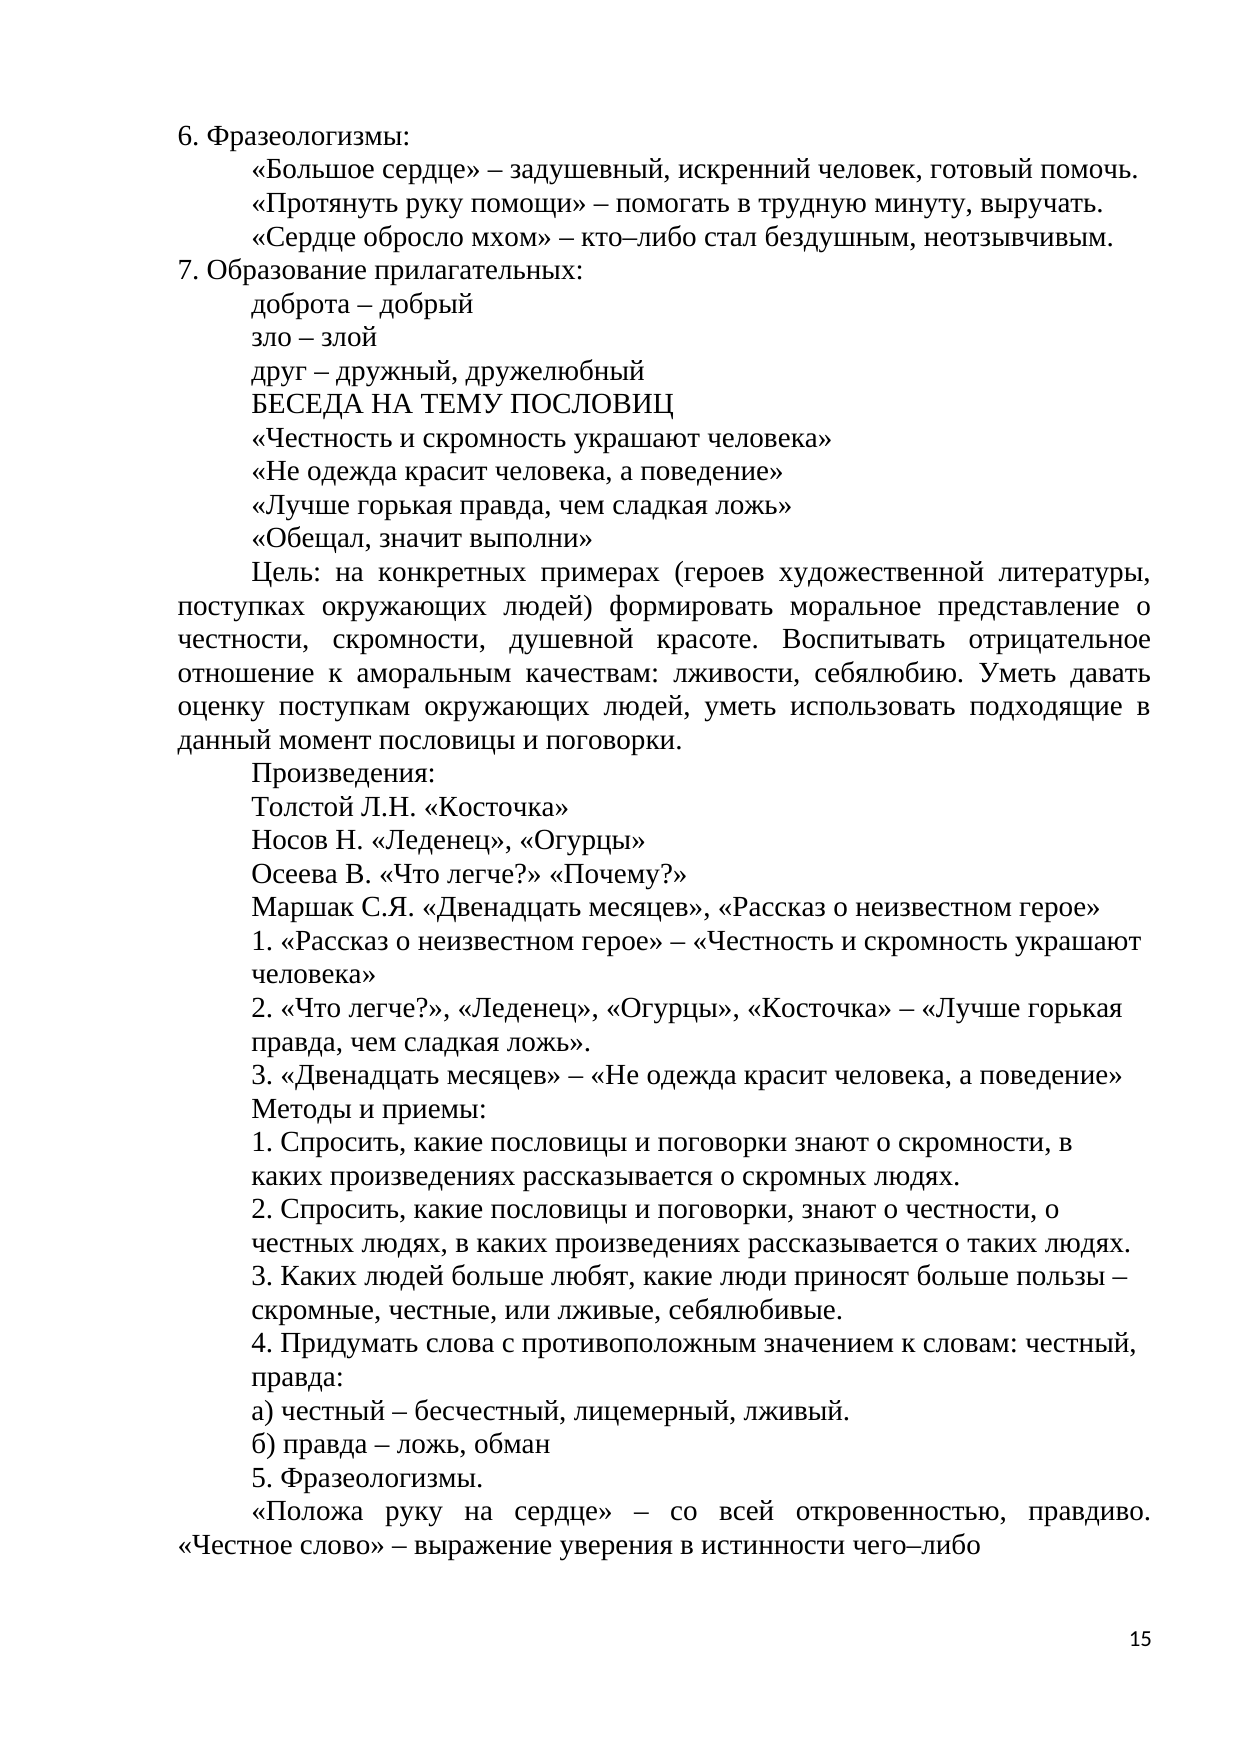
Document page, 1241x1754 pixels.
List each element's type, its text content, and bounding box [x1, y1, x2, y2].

text друг – дружный, дружелюбный [177, 353, 1152, 386]
text «Обещал, значит выполни» [177, 521, 1152, 554]
text «Лучше горькая правда, чем сладкая ложь» [177, 487, 1152, 521]
text «Протянуть руку помощи» – помогать в трудную минуту, выручать. [177, 185, 1152, 219]
text скромные, честные, или лживые, себялюбивые. [177, 1292, 1152, 1326]
text Толстой Л.Н. «Косточка» [177, 789, 1152, 822]
text Носов Н. «Леденец», «Огурцы» [177, 822, 1152, 856]
text 1. Спросить, какие пословицы и поговорки знают о скромности, в [177, 1124, 1152, 1158]
text БЕСЕДА НА ТЕМУ ПОСЛОВИЦ [177, 386, 1152, 420]
text зло – злой [177, 319, 1152, 353]
text человека» [177, 957, 1152, 990]
text 1. «Рассказ о неизвестном герое» – «Честность и скромность украшают [177, 923, 1152, 957]
text б) правда – ложь, обман [177, 1426, 1152, 1460]
text 3. Каких людей больше любят, какие люди приносят больше пользы – [177, 1258, 1152, 1292]
text 6. Фразеологизмы: [177, 118, 1152, 152]
text «Положа руку на сердце» – со всей откровенностью, правдиво. «Честное слово» – выражение уверения в истинности чего–либо [177, 1493, 1152, 1560]
text правда, чем сладкая ложь». [177, 1024, 1152, 1057]
text «Не одежда красит человека, а поведение» [177, 453, 1152, 487]
text «Большое сердце» – задушевный, искренний человек, готовый помочь. [177, 152, 1152, 185]
text а) честный – бесчестный, лицемерный, лживый. [177, 1393, 1152, 1426]
text Маршак С.Я. «Двенадцать месяцев», «Рассказ о неизвестном герое» [177, 889, 1152, 923]
text 5. Фразеологизмы. [177, 1460, 1152, 1493]
text Методы и приемы: [177, 1091, 1152, 1124]
text правда: [177, 1359, 1152, 1393]
text 2. «Что легче?», «Леденец», «Огурцы», «Косточка» – «Лучше горькая [177, 990, 1152, 1024]
text 2. Спросить, какие пословицы и поговорки, знают о честности, о [177, 1191, 1152, 1225]
text каких произведениях рассказывается о скромных людях. [177, 1158, 1152, 1191]
text «Честность и скромность украшают человека» [177, 420, 1152, 453]
text 4. Придумать слова с противоположным значением к словам: честный, [177, 1326, 1152, 1359]
text доброта – добрый [177, 286, 1152, 319]
text 3. «Двенадцать месяцев» – «Не одежда красит человека, а поведение» [177, 1057, 1152, 1091]
text Цель: на конкретных примерах (героев художественной литературы, поступках окружающих людей) формировать моральное представление о честности, скромности, душевной красоте. Воспитывать отрицательное отношение к аморальным качествам: лживости, себялюбию. Уметь давать оценку поступкам окружающих людей, уметь использовать подходящие в данный момент пословицы и поговорки. [177, 554, 1152, 755]
text Произведения: [177, 755, 1152, 789]
text честных людях, в каких произведениях рассказывается о таких людях. [177, 1225, 1152, 1258]
text «Сердце обросло мхом» – кто–либо стал бездушным, неотзывчивым. [177, 219, 1152, 252]
text Осеева В. «Что легче?» «Почему?» [177, 856, 1152, 889]
text 7. Образование прилагательных: [177, 252, 1152, 286]
